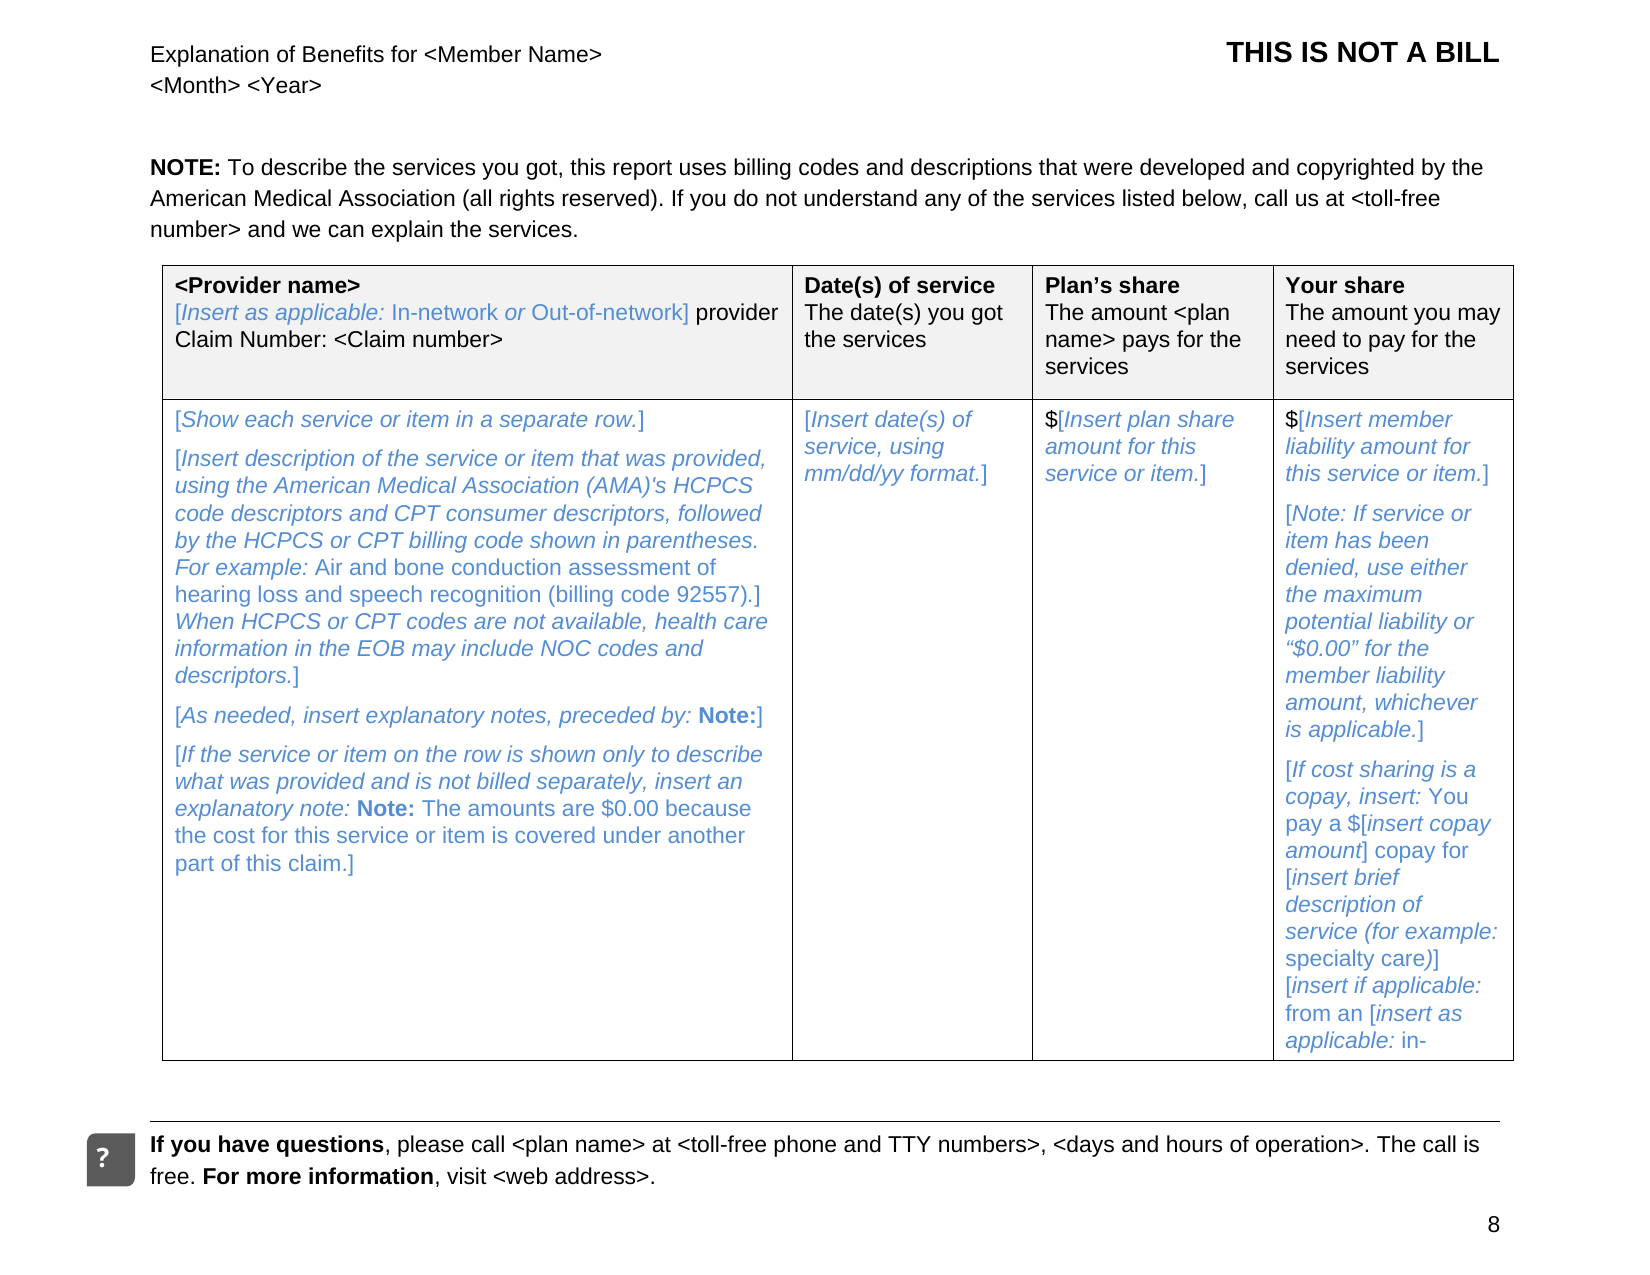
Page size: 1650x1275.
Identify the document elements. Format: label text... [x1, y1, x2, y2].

table_cell $[Insert plan share amount for this service or item.] [1033, 400, 1273, 1059]
text NOTE: To describe the services you got, this report uses billing codes and descriptions that were developed and copyrighted by the American Medical Association (all rights reserved). If you do not understand any of the services listed below, call us at <toll-free number> and we can explain the services. [150, 150, 1500, 244]
table_header Date(s) of service The date(s) you got the services [793, 266, 1032, 398]
table_header <Provider name> [Insert as applicable: In-network or Out-of-network] provider Claim Number: <Claim number> [163, 266, 792, 398]
table_header Your share The amount you may need to pay for the services [1274, 266, 1513, 398]
table_header Plan’s share The amount <plan name> pays for the services [1033, 266, 1273, 398]
table_cell [Insert date(s) of service, using mm/dd/yy format.] [793, 400, 1032, 1059]
